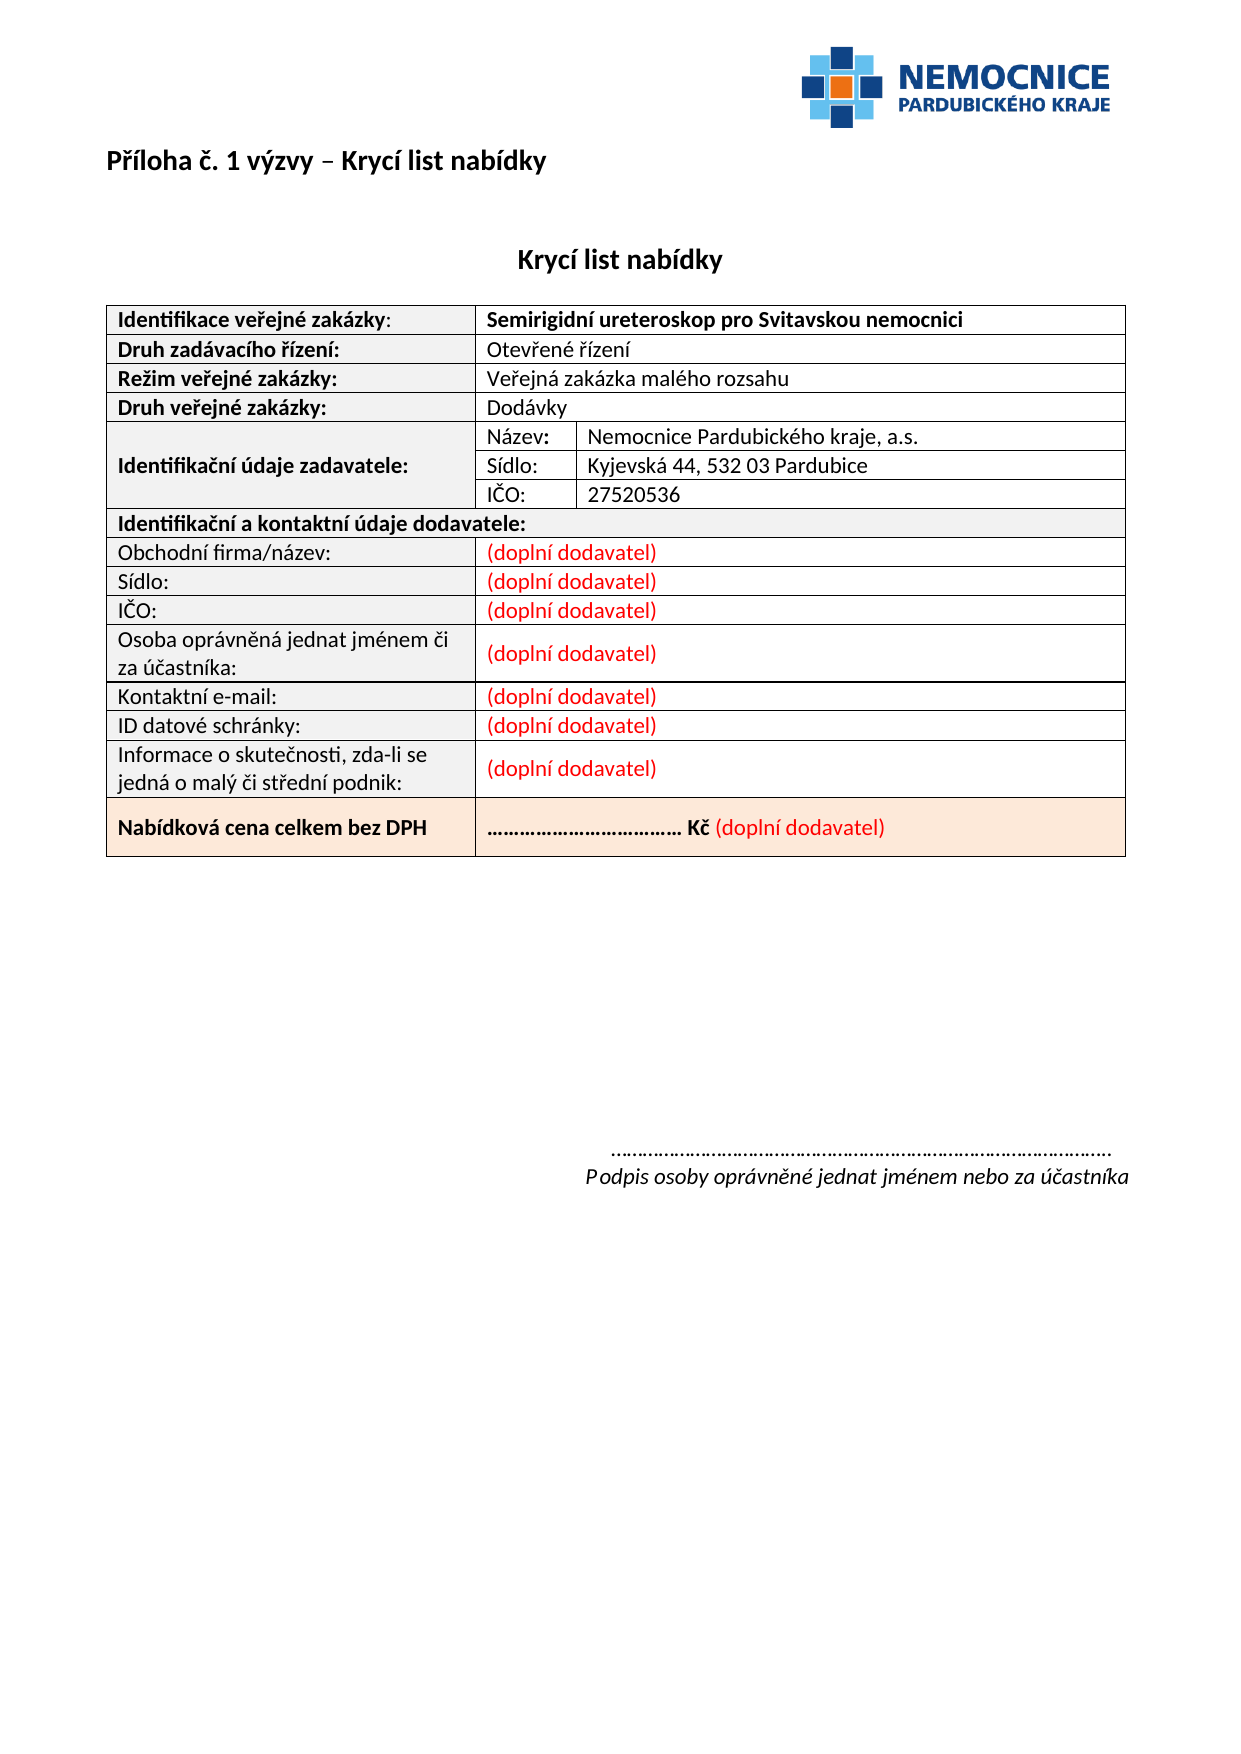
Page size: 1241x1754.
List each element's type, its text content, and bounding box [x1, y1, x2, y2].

table_cell Kontaktní e-mail: [107, 683, 475, 710]
picture [800, 46, 1110, 129]
text Podpis osoby oprávněné jednat jménem nebo za účastníka [106, 1162, 1134, 1190]
table_cell (doplní dodavatel) [476, 596, 1125, 624]
table_cell Druh zadávacího řízení: [107, 335, 475, 363]
table_cell (doplní dodavatel) [476, 538, 1125, 566]
table_header Identifikace veřejné zakázky: [107, 306, 475, 334]
table_cell Druh veřejné zakázky: [107, 393, 475, 421]
table_cell (doplní dodavatel) [476, 711, 1125, 739]
table_cell IČO: [476, 480, 576, 508]
table_cell Osoba oprávněná jednat jménem či za účastníka: [107, 625, 475, 681]
table_cell Sídlo: [476, 451, 576, 479]
table_cell Obchodní firma/název: [107, 538, 475, 566]
table_cell (doplní dodavatel) [476, 741, 1125, 797]
table_cell Nemocnice Pardubického kraje, a.s. [577, 422, 1125, 450]
table_cell Identifikační a kontaktní údaje dodavatele: [107, 509, 1125, 537]
table_cell 27520536 [577, 480, 1125, 508]
table_cell Otevřené řízení [476, 335, 1125, 363]
table_cell IČO: [107, 596, 475, 624]
table_cell (doplní dodavatel) [476, 567, 1125, 595]
table_cell Sídlo: [107, 567, 475, 595]
table_header Semirigidní ureteroskop pro Svitavskou nemocnici [476, 306, 1125, 334]
text Krycí list nabídky [106, 241, 1134, 277]
table_cell Dodávky [476, 393, 1125, 421]
table_cell (doplní dodavatel) [476, 683, 1125, 710]
table_cell Režim veřejné zakázky: [107, 364, 475, 392]
table_cell Nabídková cena celkem bez DPH [107, 798, 475, 856]
table_cell Kyjevská 44, 532 03 Pardubice [577, 451, 1125, 479]
table_cell (doplní dodavatel) [476, 625, 1125, 681]
table_cell ……………………………… Kč (doplní dodavatel) [476, 798, 1125, 856]
table_cell Informace o skutečnosti, zda-li se jedná o malý či střední podnik: [107, 741, 475, 797]
table_cell Název: [476, 422, 576, 450]
table_cell Identifikační údaje zadavatele: [107, 422, 475, 508]
text ………………………………………………………………………………….. [106, 1134, 1134, 1162]
table_cell Veřejná zakázka malého rozsahu [476, 364, 1125, 392]
table_cell ID datové schránky: [107, 711, 475, 739]
text Příloha č. 1 výzvy – Krycí list nabídky [106, 142, 1134, 177]
